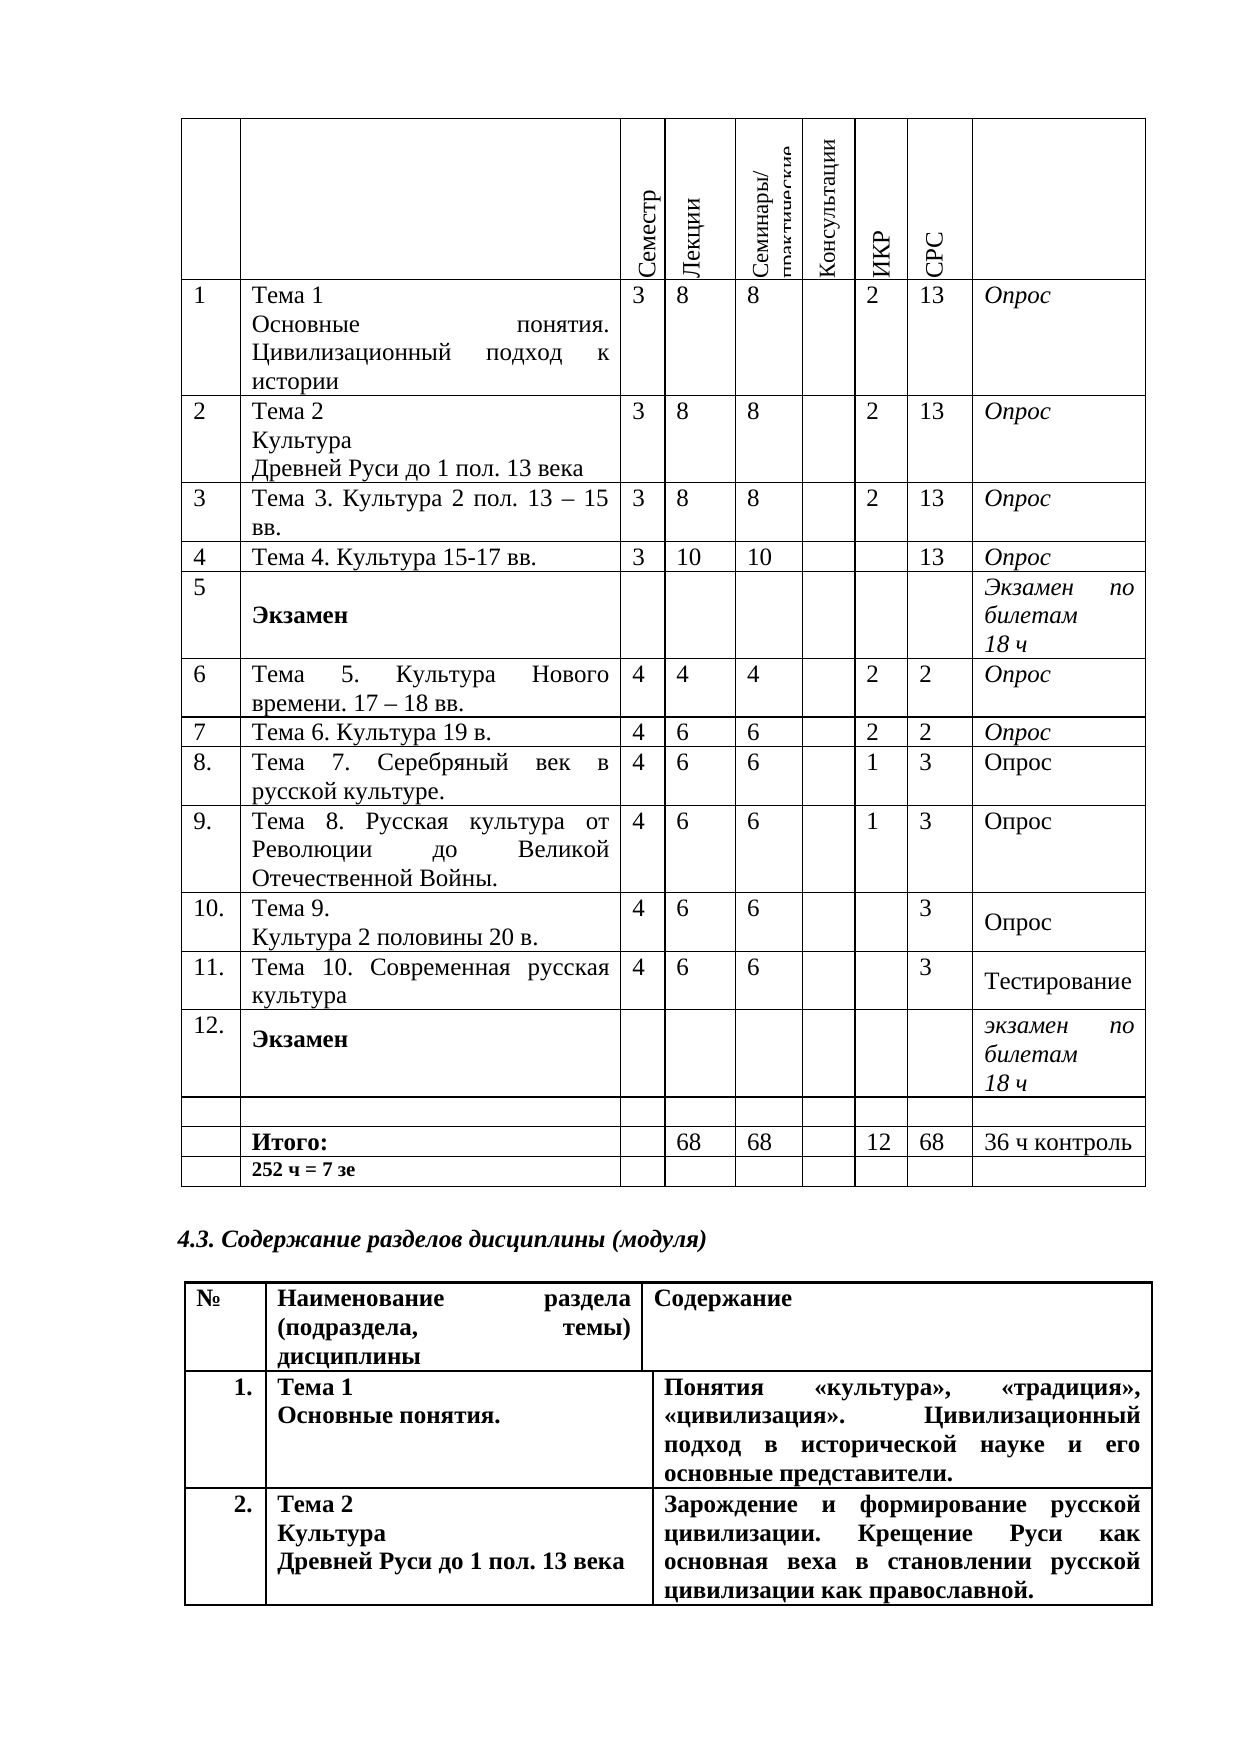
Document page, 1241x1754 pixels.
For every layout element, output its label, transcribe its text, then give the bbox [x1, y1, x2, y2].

table_cell Тема 2 Культура Древней Руси до 1 пол. 13 века [241, 396, 620, 482]
table_cell СРС [908, 119, 972, 279]
table_cell 3 [908, 893, 972, 951]
table_cell экзамен по билетам 18 ч [973, 1010, 1145, 1096]
table_cell [856, 893, 907, 951]
table_cell 2 [856, 280, 907, 395]
table_cell Экзамен по билетам 18 ч [973, 572, 1145, 658]
table_cell 6 [666, 893, 735, 951]
table_cell 4 [666, 659, 735, 716]
table_cell [803, 280, 854, 395]
table_cell Семинары/ практические [736, 119, 802, 279]
table_cell [241, 1098, 620, 1126]
table_cell 3 [908, 747, 972, 805]
table_cell 4 [621, 952, 664, 1009]
table_cell [182, 1127, 240, 1156]
table_cell Экзамен [241, 1010, 620, 1096]
table_cell 3 [621, 542, 664, 571]
table_cell Тема 4. Культура 15-17 вв. [241, 542, 620, 571]
table_cell 6 [736, 718, 802, 746]
table_cell [186, 1372, 265, 1487]
table_cell [666, 572, 735, 658]
table_cell 8 [666, 396, 735, 482]
table_cell 8 [736, 483, 802, 541]
table_cell Консультации [803, 119, 854, 279]
table_cell Тема 6. Культура 19 в. [241, 718, 620, 746]
table_cell 2 [856, 483, 907, 541]
table_header № п/п [182, 119, 240, 279]
table_cell [736, 1010, 802, 1096]
table_cell [803, 1098, 854, 1126]
table_cell [621, 1010, 664, 1096]
table_cell [666, 1098, 735, 1126]
table_cell [803, 483, 854, 541]
table_cell Опрос [973, 396, 1145, 482]
table_cell 8. [182, 747, 240, 805]
table_cell 12 [856, 1127, 907, 1156]
table_cell 13 [908, 280, 972, 395]
table_cell 4 [621, 893, 664, 951]
table_cell [856, 542, 907, 571]
table_cell Понятия «культура», «традиция», «цивилизация». Цивилизационный подход в исторической науке и его основные представители. [654, 1372, 1151, 1487]
table_cell Тема 5. Культура Нового времени. 17 – 18 вв. [241, 659, 620, 716]
table_cell 10 [666, 542, 735, 571]
table_cell ИКР [856, 119, 907, 279]
table_cell 8 [666, 483, 735, 541]
table_cell [856, 952, 907, 1009]
table_cell [803, 1127, 854, 1156]
table_cell [803, 1157, 854, 1186]
table_cell 6 [666, 747, 735, 805]
table_cell 6 [736, 806, 802, 892]
table_cell [856, 1157, 907, 1186]
table_cell [856, 1010, 907, 1096]
table_cell 13 [908, 396, 972, 482]
table_cell 2 [856, 659, 907, 716]
table_cell 3 [621, 396, 664, 482]
table_cell [973, 1098, 1145, 1126]
table_cell Тема 9. Культура 2 половины 20 в. [241, 893, 620, 951]
table_cell Опрос [973, 659, 1145, 716]
table_cell 252 ч = 7 зе [241, 1157, 620, 1186]
table_cell 3 [908, 806, 972, 892]
table_cell 6 [736, 747, 802, 805]
table_cell Тема 7. Серебряный век в русской культуре. [241, 747, 620, 805]
table_cell Опрос [973, 542, 1145, 571]
table_cell [736, 1157, 802, 1186]
table_cell 3 [621, 483, 664, 541]
table_cell 11. [182, 952, 240, 1009]
table_cell 6 [736, 952, 802, 1009]
table_cell Тема 1 Основные понятия. Цивилизационный подход к истории [241, 280, 620, 395]
table_cell 4 [621, 747, 664, 805]
table_cell 4 [621, 659, 664, 716]
table_cell [666, 1157, 735, 1186]
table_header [241, 119, 620, 279]
table_cell 6 [666, 952, 735, 1009]
table_cell 10 [736, 542, 802, 571]
table_cell [621, 1098, 664, 1126]
table_cell [973, 119, 1145, 279]
table_cell 12. [182, 1010, 240, 1096]
table_cell [973, 1157, 1145, 1186]
table_cell Тема 1 Основные понятия. [267, 1372, 652, 1487]
table_cell Опрос [973, 718, 1145, 746]
table_cell 2 [182, 396, 240, 482]
table_cell 7 [182, 718, 240, 746]
table_cell 6 [182, 659, 240, 716]
table_cell 8 [736, 396, 802, 482]
table_cell 68 [736, 1127, 802, 1156]
table_cell Опрос [973, 483, 1145, 541]
table_cell [666, 1010, 735, 1096]
table_cell 2 [908, 659, 972, 716]
table_cell 8 [736, 280, 802, 395]
table_cell Опрос [973, 806, 1145, 892]
table_header Семестр [621, 119, 664, 279]
table_cell Тема 2 Культура Древней Руси до 1 пол. 13 века [267, 1489, 652, 1604]
table_cell 13 [908, 542, 972, 571]
table_cell [182, 1098, 240, 1126]
table_cell 4 [621, 806, 664, 892]
table_cell 68 [908, 1127, 972, 1156]
table_cell 5 [182, 572, 240, 658]
table_cell [803, 659, 854, 716]
table_cell 4 [182, 542, 240, 571]
table_cell [621, 1127, 664, 1156]
table_cell 3 [908, 952, 972, 1009]
text 4.3. Содержание разделов дисциплины (модуля) [177, 1224, 1152, 1253]
table_cell [803, 893, 854, 951]
table_cell 13 [908, 483, 972, 541]
table_cell 6 [736, 893, 802, 951]
table_cell Тема 10. Современная русская культура [241, 952, 620, 1009]
table_cell [736, 572, 802, 658]
table_cell Тема 3. Культура 2 пол. 13 – 15 вв. [241, 483, 620, 541]
table_cell [856, 572, 907, 658]
table_cell [186, 1489, 265, 1604]
table_cell Лекции [666, 119, 735, 279]
table_header Наименование раздела (подраздела, темы) дисциплины [267, 1284, 641, 1370]
table_cell 2 [908, 718, 972, 746]
table_cell [621, 1157, 664, 1186]
table_cell 4 [621, 718, 664, 746]
table_cell Экзамен [241, 572, 620, 658]
table_cell [803, 1010, 854, 1096]
table_cell 3 [182, 483, 240, 541]
table_cell 8 [666, 280, 735, 395]
table_cell [736, 1098, 802, 1126]
table_cell 1 [856, 806, 907, 892]
table_cell [803, 718, 854, 746]
table_cell 1 [182, 280, 240, 395]
table_cell 3 [621, 280, 664, 395]
table_cell [803, 806, 854, 892]
table_header № [186, 1284, 265, 1370]
table_cell 9. [182, 806, 240, 892]
table_cell [908, 572, 972, 658]
table_cell [856, 1098, 907, 1126]
table_cell 2 [856, 396, 907, 482]
table_cell Зарождение и формирование русской цивилизации. Крещение Руси как основная веха в становлении русской цивилизации как православной. [654, 1489, 1151, 1604]
table_cell [803, 542, 854, 571]
table_cell Тема 8. Русская культура от Революции до Великой Отечественной Войны. [241, 806, 620, 892]
table_header Содержание [643, 1284, 1151, 1370]
table_cell [908, 1098, 972, 1126]
table_cell [803, 396, 854, 482]
table_cell 68 [666, 1127, 735, 1156]
table_cell [908, 1157, 972, 1186]
table_cell [803, 952, 854, 1009]
table_cell [621, 572, 664, 658]
table_cell Опрос [973, 280, 1145, 395]
table_cell 4 [736, 659, 802, 716]
table_cell Опрос [973, 893, 1145, 951]
table_cell 6 [666, 718, 735, 746]
table_cell 2 [856, 718, 907, 746]
table_cell [803, 572, 854, 658]
table_cell 6 [666, 806, 735, 892]
table_cell [182, 1157, 240, 1186]
table_cell 10. [182, 893, 240, 951]
table_cell [803, 747, 854, 805]
table_cell 36 ч контроль [973, 1127, 1145, 1156]
table_cell Тестирование [973, 952, 1145, 1009]
table_cell 1 [856, 747, 907, 805]
table_cell Итого: [241, 1127, 620, 1156]
table_cell [908, 1010, 972, 1096]
table_cell Опрос [973, 747, 1145, 805]
